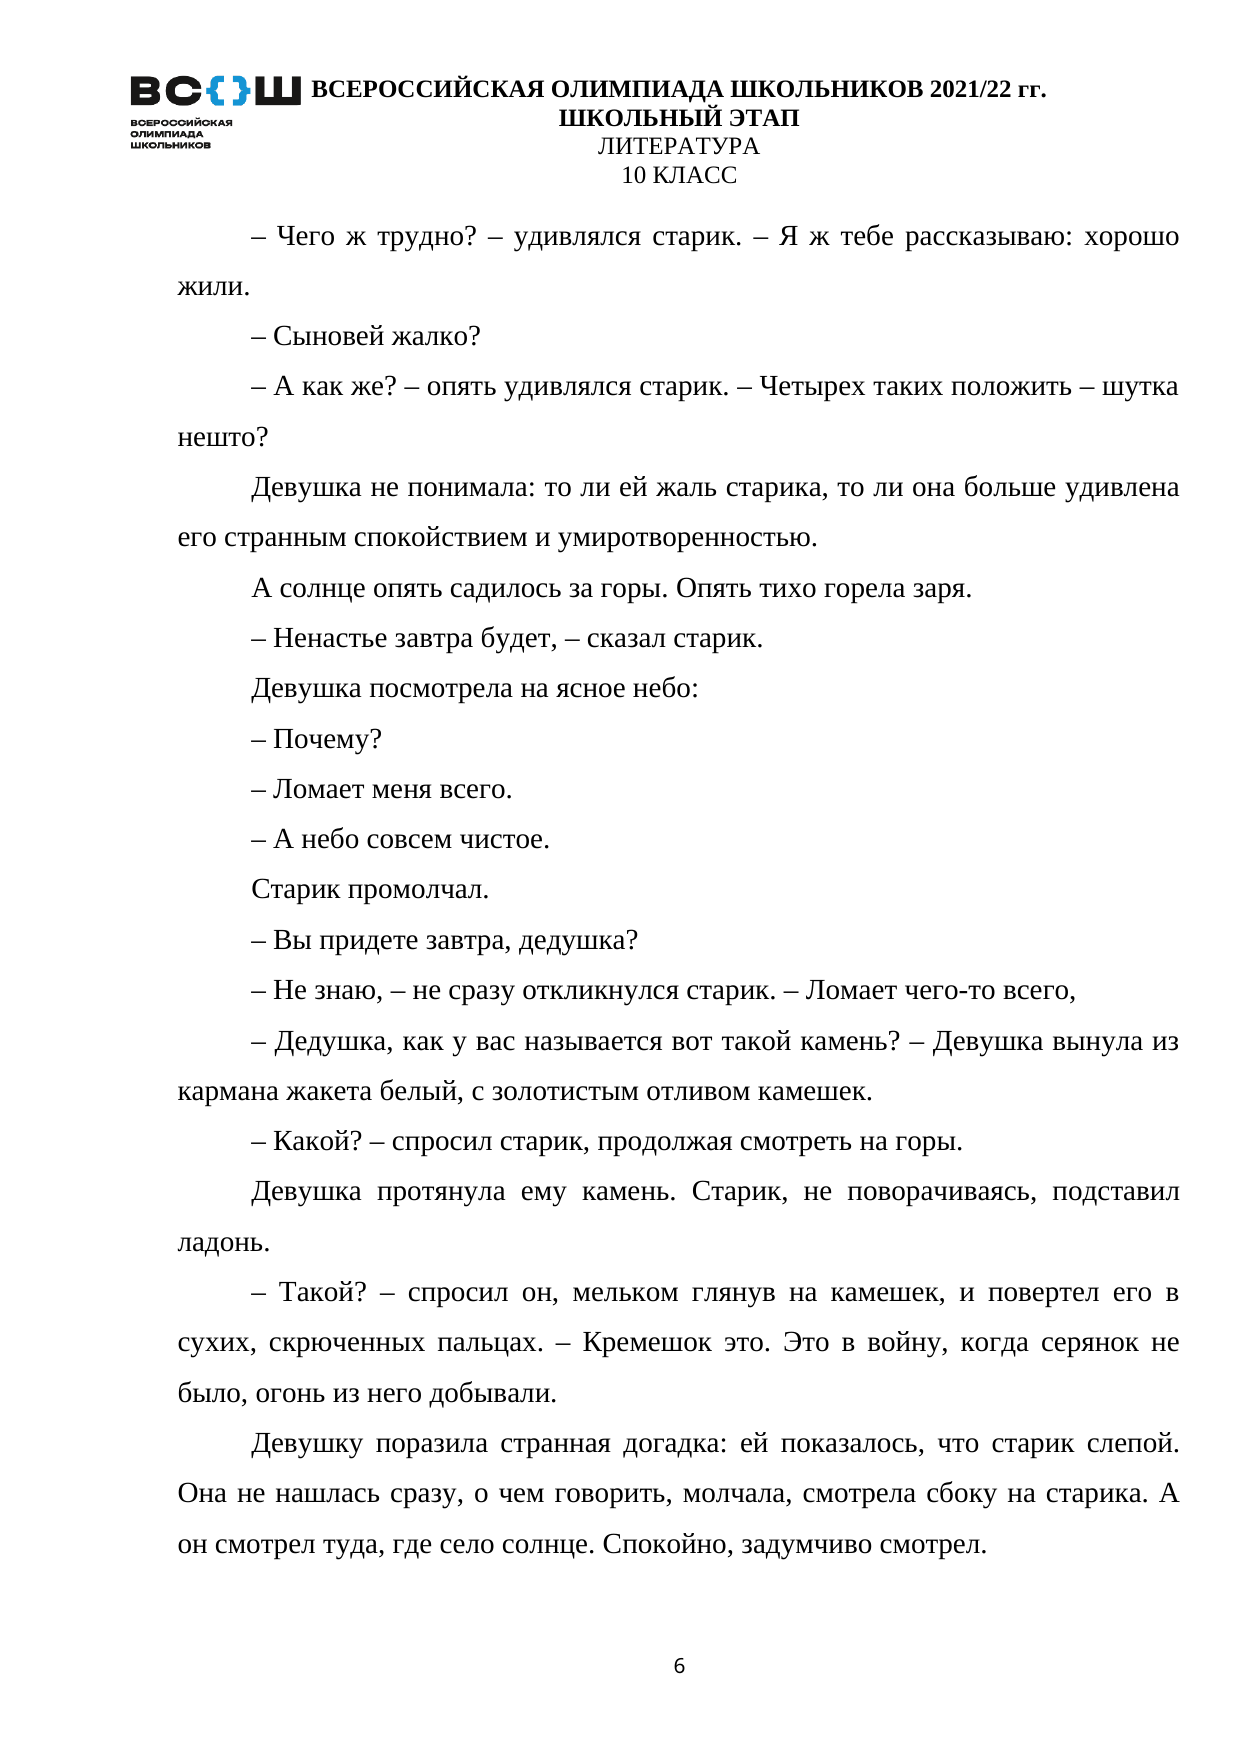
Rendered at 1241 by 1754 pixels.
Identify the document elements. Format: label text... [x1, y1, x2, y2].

text Девушка не понимала: то ли ей жаль старика, то ли она больше удивлена его странным спокойствием и умиротворенностью. [177, 469, 1181, 553]
text – Ненастье завтра будет, – сказал старик. [177, 620, 1181, 654]
text Старик промолчал. [177, 872, 1181, 905]
text – Не знаю, – не сразу откликнулся старик. – Ломает чего-то всего, [177, 972, 1181, 1006]
text Девушка посмотрела на ясное небо: [177, 670, 1181, 704]
text – А небо совсем чистое. [177, 821, 1181, 855]
text – Почему? [177, 721, 1181, 754]
text Девушку поразила странная догадка: ей показалось, что старик слепой. Она не нашлась сразу, о чем говорить, молчала, смотрела сбоку на старика. А он смотрел туда, где село солнце. Спокойно, задумчиво смотрел. [177, 1425, 1181, 1559]
text – Такой? – спросил он, мельком глянув на камешек, и повертел его в сухих, скрюченных пальцах. – Кремешок это. Это в войну, когда серянок не было, огонь из него добывали. [177, 1274, 1181, 1408]
text – Какой? – спросил старик, продолжая смотреть на горы. [177, 1123, 1181, 1157]
text – Чего ж трудно? – удивлялся старик. – Я ж тебе рассказываю: хорошо жили. [177, 218, 1181, 301]
text – Сыновей жалко? [177, 318, 1181, 352]
text – А как же? – опять удивлялся старик. – Четырех таких положить – шутка нешто? [177, 368, 1181, 452]
text – Ломает меня всего. [177, 771, 1181, 804]
text – Вы придете завтра, дедушка? [177, 922, 1181, 956]
text – Дедушка, как у вас называется вот такой камень? – Девушка вынула из кармана жакета белый, с золотистым отливом камешек. [177, 1023, 1181, 1106]
text А солнце опять садилось за горы. Опять тихо горела заря. [177, 570, 1181, 603]
text Девушка протянула ему камень. Старик, не поворачиваясь, подставил ладонь. [177, 1173, 1181, 1257]
